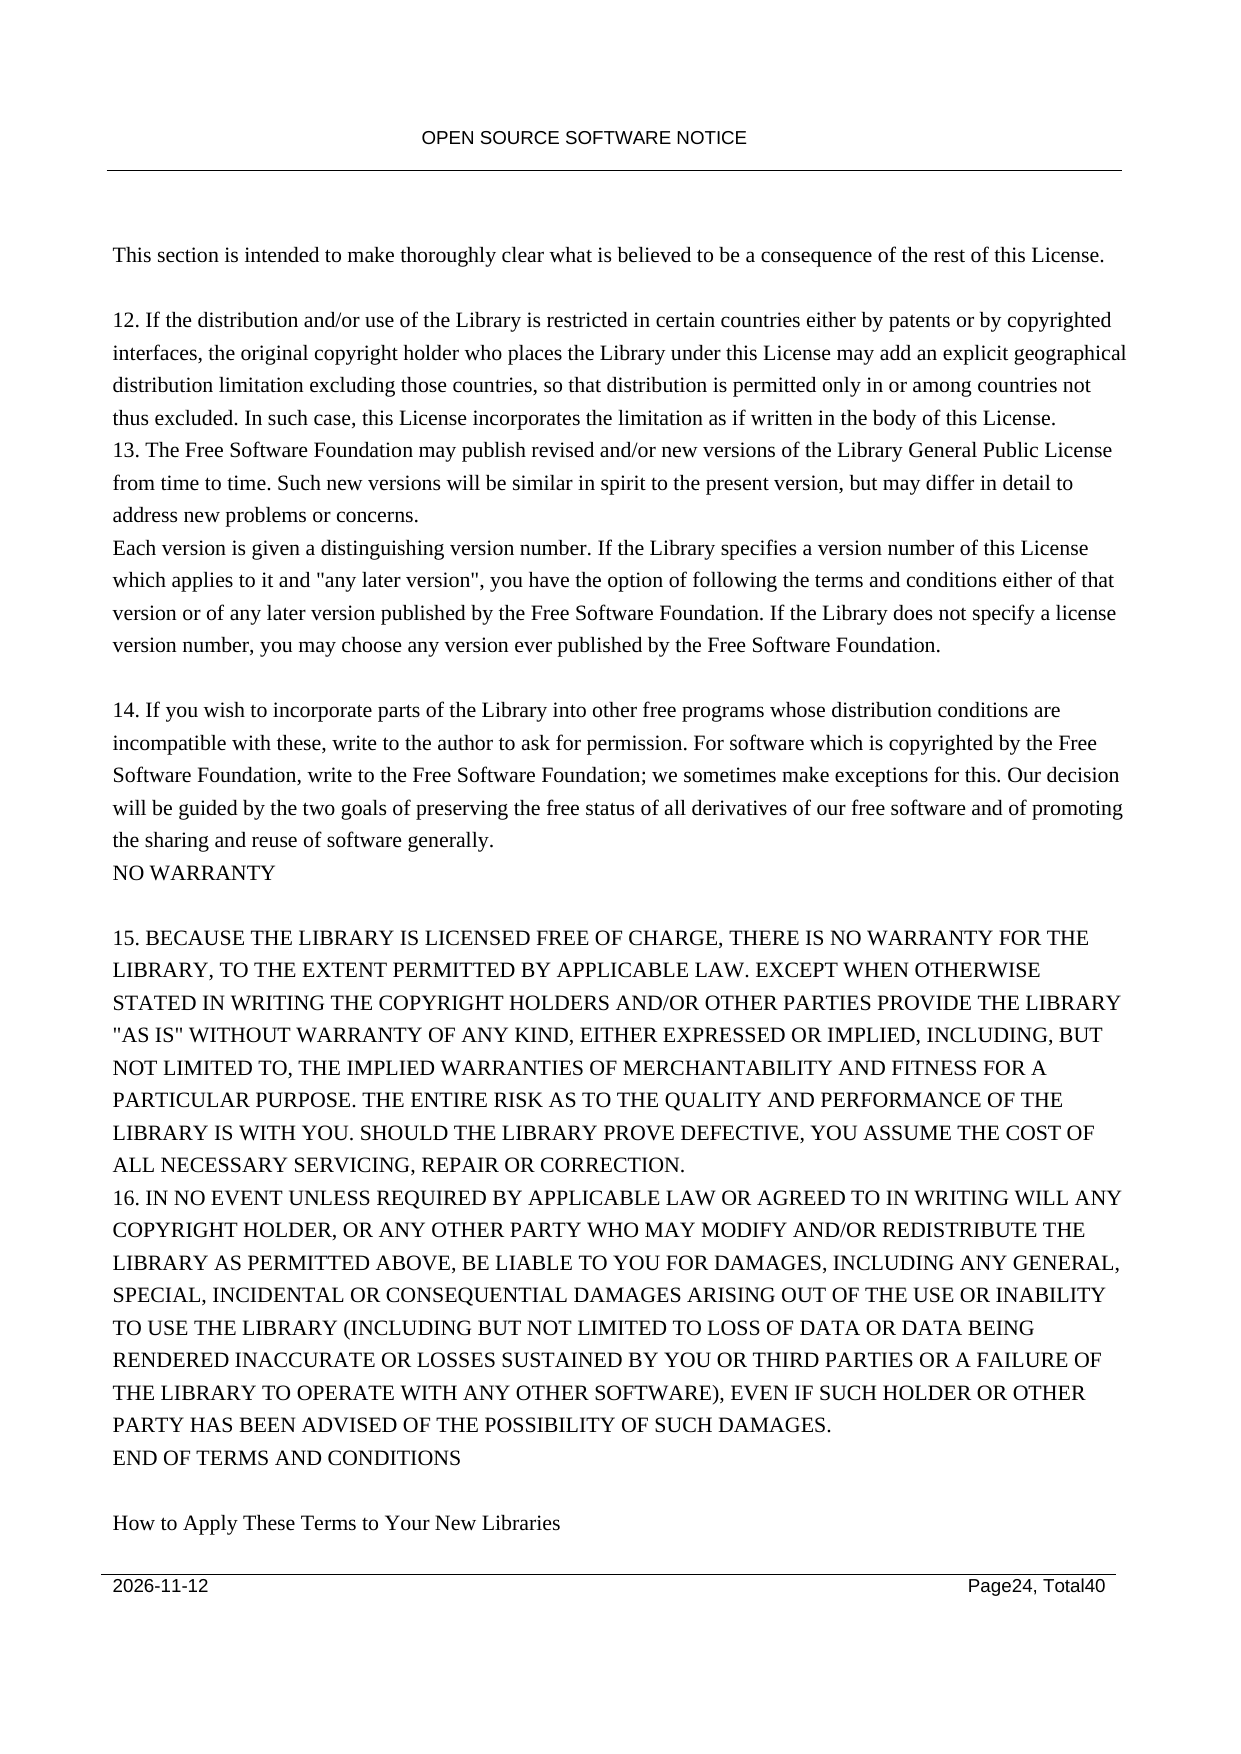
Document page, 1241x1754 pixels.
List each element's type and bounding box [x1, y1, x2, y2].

text [112, 206, 1128, 1539]
